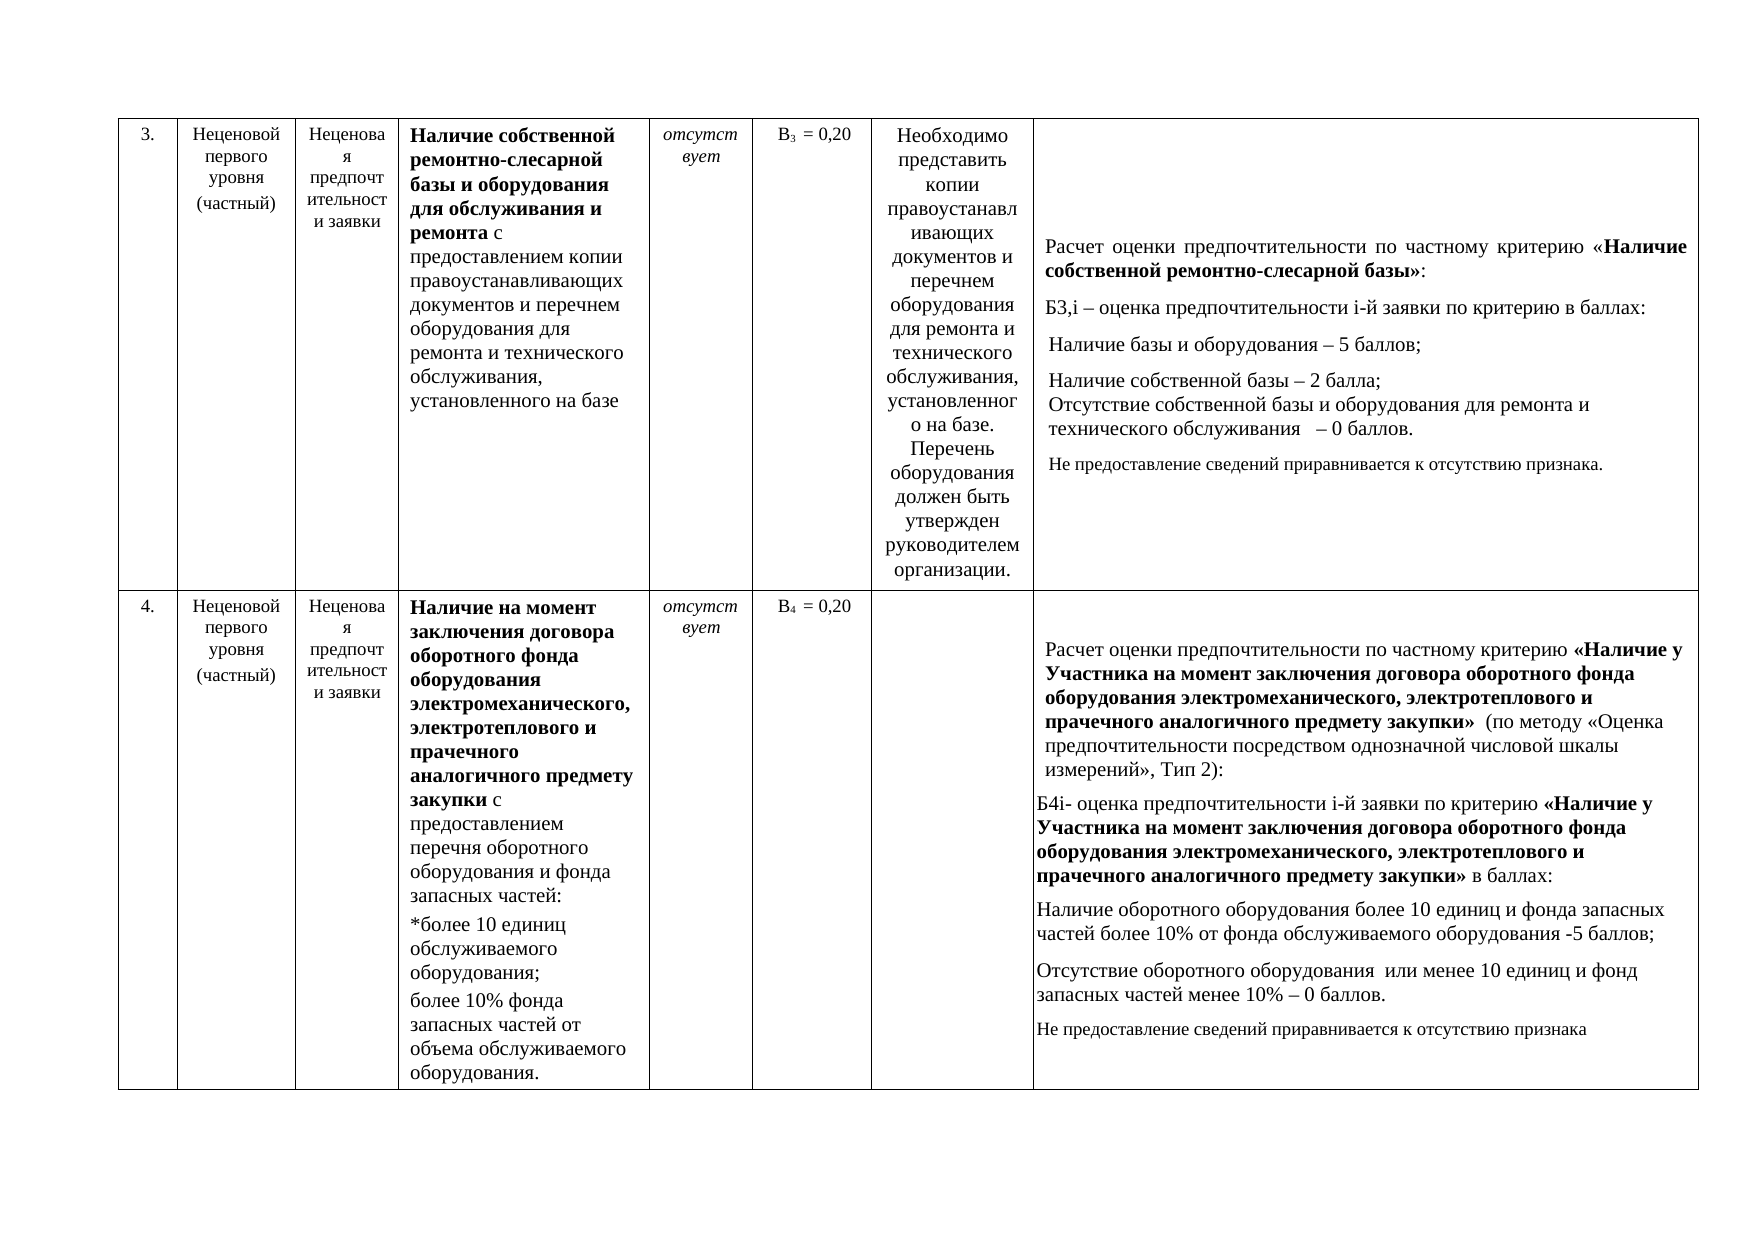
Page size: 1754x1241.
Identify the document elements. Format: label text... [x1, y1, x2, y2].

table_cell В4 = 0,20 [753, 591, 871, 1088]
table_cell Наличие на момент заключения договора оборотного фонда оборудования электромеханического, электротеплового и прачечного аналогичного предмету закупки с предоставлением перечня оборотного оборудования и фонда запасных частей: *более 10 единиц обслуживаемого оборудования; более 10% фонда запасных частей от объема обслуживаемого оборудования. [399, 591, 649, 1088]
table_cell Расчет оценки предпочтительности по частному критерию «Наличие собственной ремонтно-слесарной базы»: Б3,i – оценка предпочтительности i-й заявки по критерию в баллах: Наличие базы и оборудования – 5 баллов; Наличие собственной базы – 2 балла; Отсутствие собственной базы и оборудования для ремонта и технического обслуживания – 0 баллов. Не предоставление сведений приравнивается к отсутствию признака. [1034, 119, 1698, 589]
table_cell В3 = 0,20 [753, 119, 871, 589]
table_cell 3. [119, 119, 177, 589]
table_cell отсутствует [650, 119, 752, 589]
table_cell Необходимо представить копии правоустанавливающих документов и перечнем оборудования для ремонта и технического обслуживания, установленного на базе. Перечень оборудования должен быть утвержден руководителем организации. [872, 119, 1033, 589]
table_cell [872, 591, 1033, 1088]
table_cell 4. [119, 591, 177, 1088]
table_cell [178, 591, 295, 1088]
table_cell отсутствует [650, 591, 752, 1088]
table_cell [296, 119, 398, 589]
table_cell Расчет оценки предпочтительности по частному критерию «Наличие у Участника на момент заключения договора оборотного фонда оборудования электромеханического, электротеплового и прачечного аналогичного предмету закупки» (по методу «Оценка предпочтительности посредством однозначной числовой шкалы измерений», Тип 2): Б4i- оценка предпочтительности i-й заявки по критерию «Наличие у Участника на момент заключения договора оборотного фонда оборудования электромеханического, электротеплового и прачечного аналогичного предмету закупки» в баллах: Наличие оборотного оборудования более 10 единиц и фонда запасных частей более 10% от фонда обслуживаемого оборудования -5 баллов; Отсутствие оборотного оборудования или менее 10 единиц и фонд запасных частей менее 10% – 0 баллов. Не предоставление сведений приравнивается к отсутствию признака [1034, 591, 1698, 1088]
table_cell Наличие собственной ремонтно-слесарной базы и оборудования для обслуживания и ремонта с предоставлением копии правоустанавливающих документов и перечнем оборудования для ремонта и технического обслуживания, установленного на базе [399, 119, 649, 589]
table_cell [178, 119, 295, 589]
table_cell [296, 591, 398, 1088]
